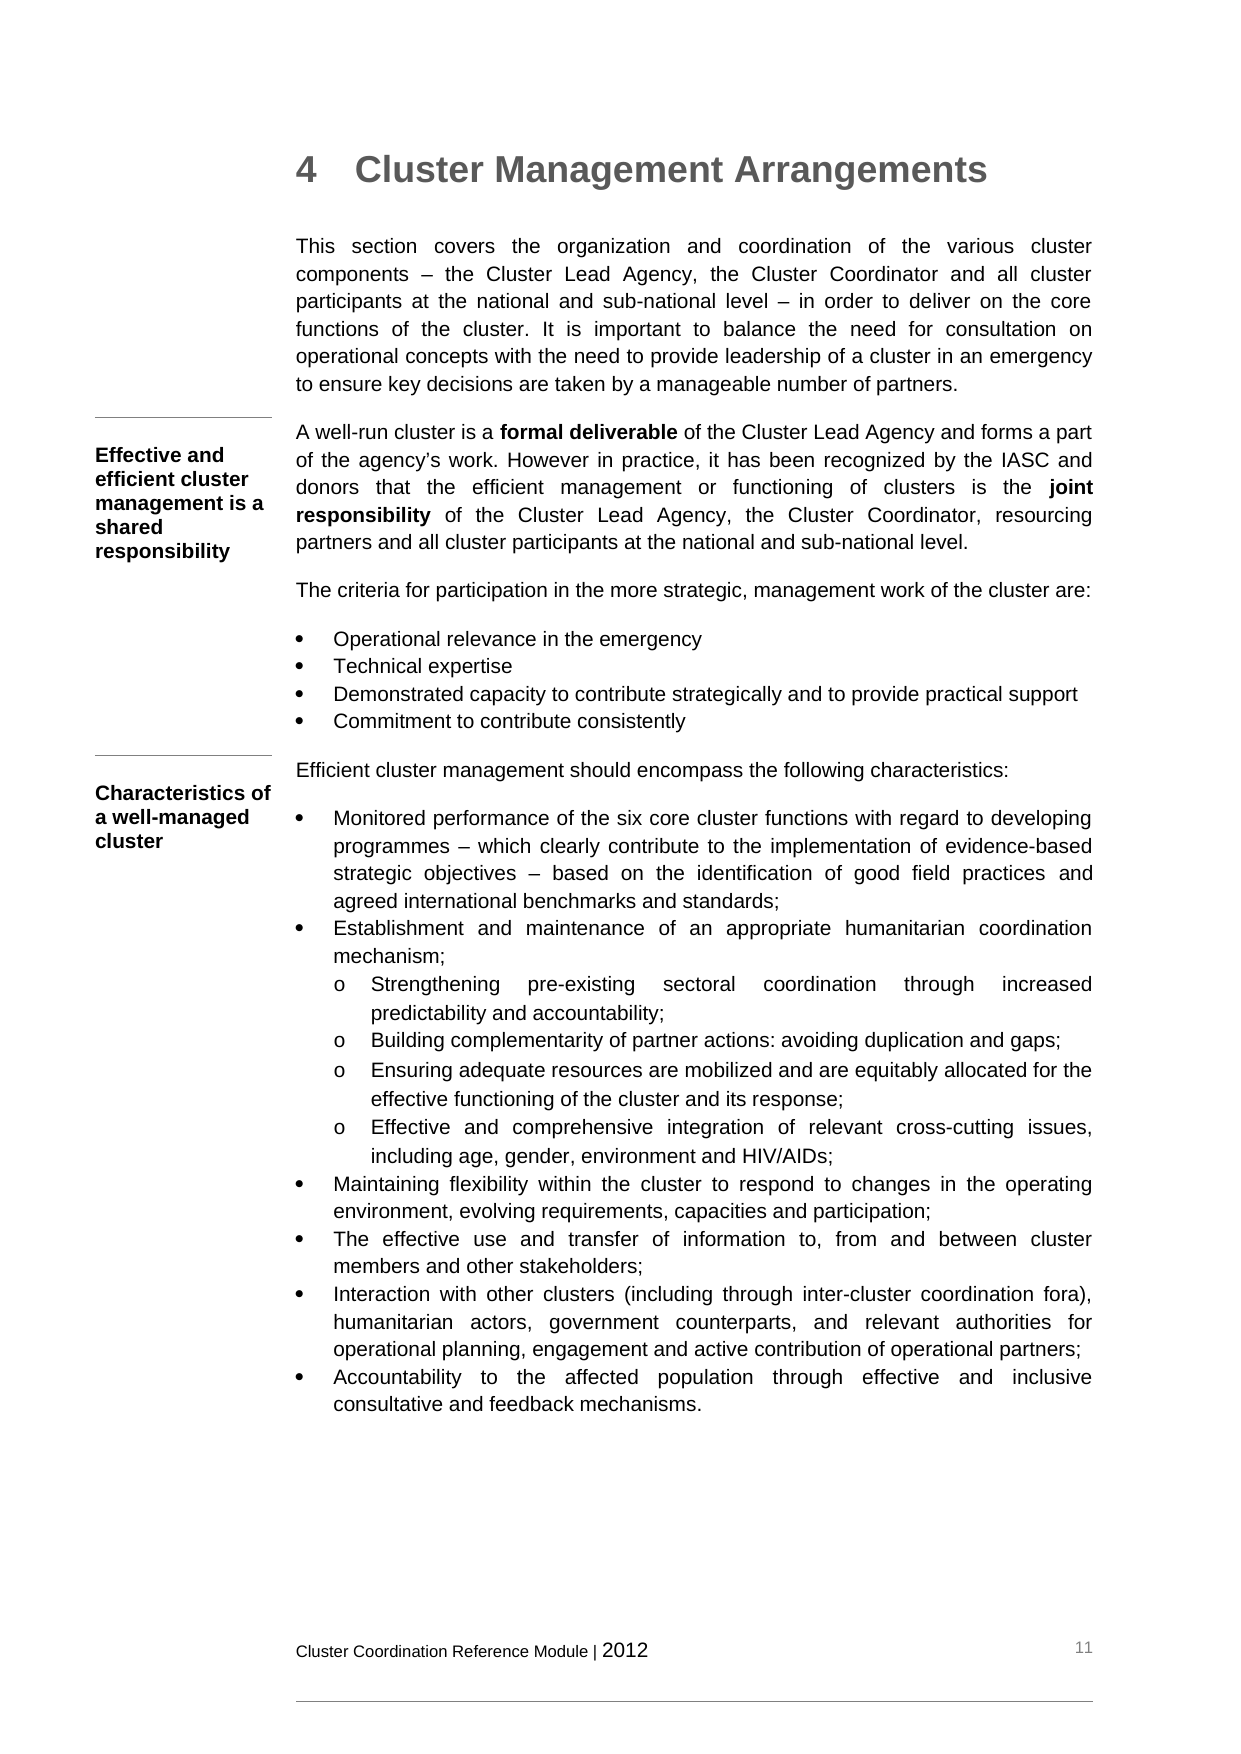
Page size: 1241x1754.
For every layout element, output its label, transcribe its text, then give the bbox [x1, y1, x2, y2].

list Accountability to the affected population through effective and inclusive consultative and feedback mechanisms. [296, 1364, 1093, 1416]
text This section covers the organization and coordination of the various cluster components – the Cluster Lead Agency, the Cluster Coordinator and all cluster participants at the national and sub-national level – in order to deliver on the core functions of the cluster. It is important to balance the need for consultation on operational concepts with the need to provide leadership of a cluster in an emergency to ensure key decisions are taken by a manageable number of partners. [296, 234, 1093, 396]
list Effective and comprehensive integration of relevant cross-cutting issues, including age, gender, environment and HIV/AIDs; [333, 1115, 1093, 1168]
list Operational relevance in the emergency [296, 627, 1093, 651]
list Demonstrated capacity to contribute strategically and to provide practical support [296, 682, 1093, 706]
subtitle 4 Cluster Management Arrangements [296, 147, 1093, 190]
list Strengthening pre-existing sectoral coordination through increased predictability and accountability; [333, 971, 1093, 1025]
list Ensuring adequate resources are mobilized and are equitably allocated for the effective functioning of the cluster and its response; [333, 1058, 1093, 1111]
list Building complementarity of partner actions: avoiding duplication and gaps; [333, 1028, 1093, 1054]
list Monitored performance of the six core cluster functions with regard to developing programmes – which clearly contribute to the implementation of evidence-based strategic objectives – based on the identification of good field practices and agreed international benchmarks and standards; [296, 806, 1093, 913]
list Interaction with other clusters (including through inter-cluster coordination fora), humanitarian actors, government counterparts, and relevant authorities for operational planning, engagement and active contribution of operational partners; [296, 1282, 1093, 1361]
text The criteria for participation in the more strategic, management work of the cluster are: [296, 578, 1093, 602]
list Technical expertise [296, 654, 1093, 678]
list Establishment and maintenance of an appropriate humanitarian coordination mechanism; [296, 916, 1093, 968]
text Effective and efficient cluster management is a shared responsibility [95, 435, 272, 563]
list Maintaining flexibility within the cluster to respond to changes in the operating environment, evolving requirements, capacities and participation; [296, 1172, 1093, 1223]
text Efficient cluster management should encompass the following characteristics: [296, 758, 1093, 782]
list Commitment to contribute consistently [296, 709, 1093, 733]
list The effective use and transfer of information to, from and between cluster members and other stakeholders; [296, 1227, 1093, 1278]
text A well-run cluster is a formal deliverable of the Cluster Lead Agency and forms a part of the agency’s work. However in practice, it has been recognized by the IASC and donors that the efficient management or functioning of clusters is the joint responsibility of the Cluster Lead Agency, the Cluster Coordinator, resourcing partners and all cluster participants at the national and sub-national level. [296, 420, 1093, 554]
text Characteristics of a well-managed cluster [95, 773, 272, 853]
